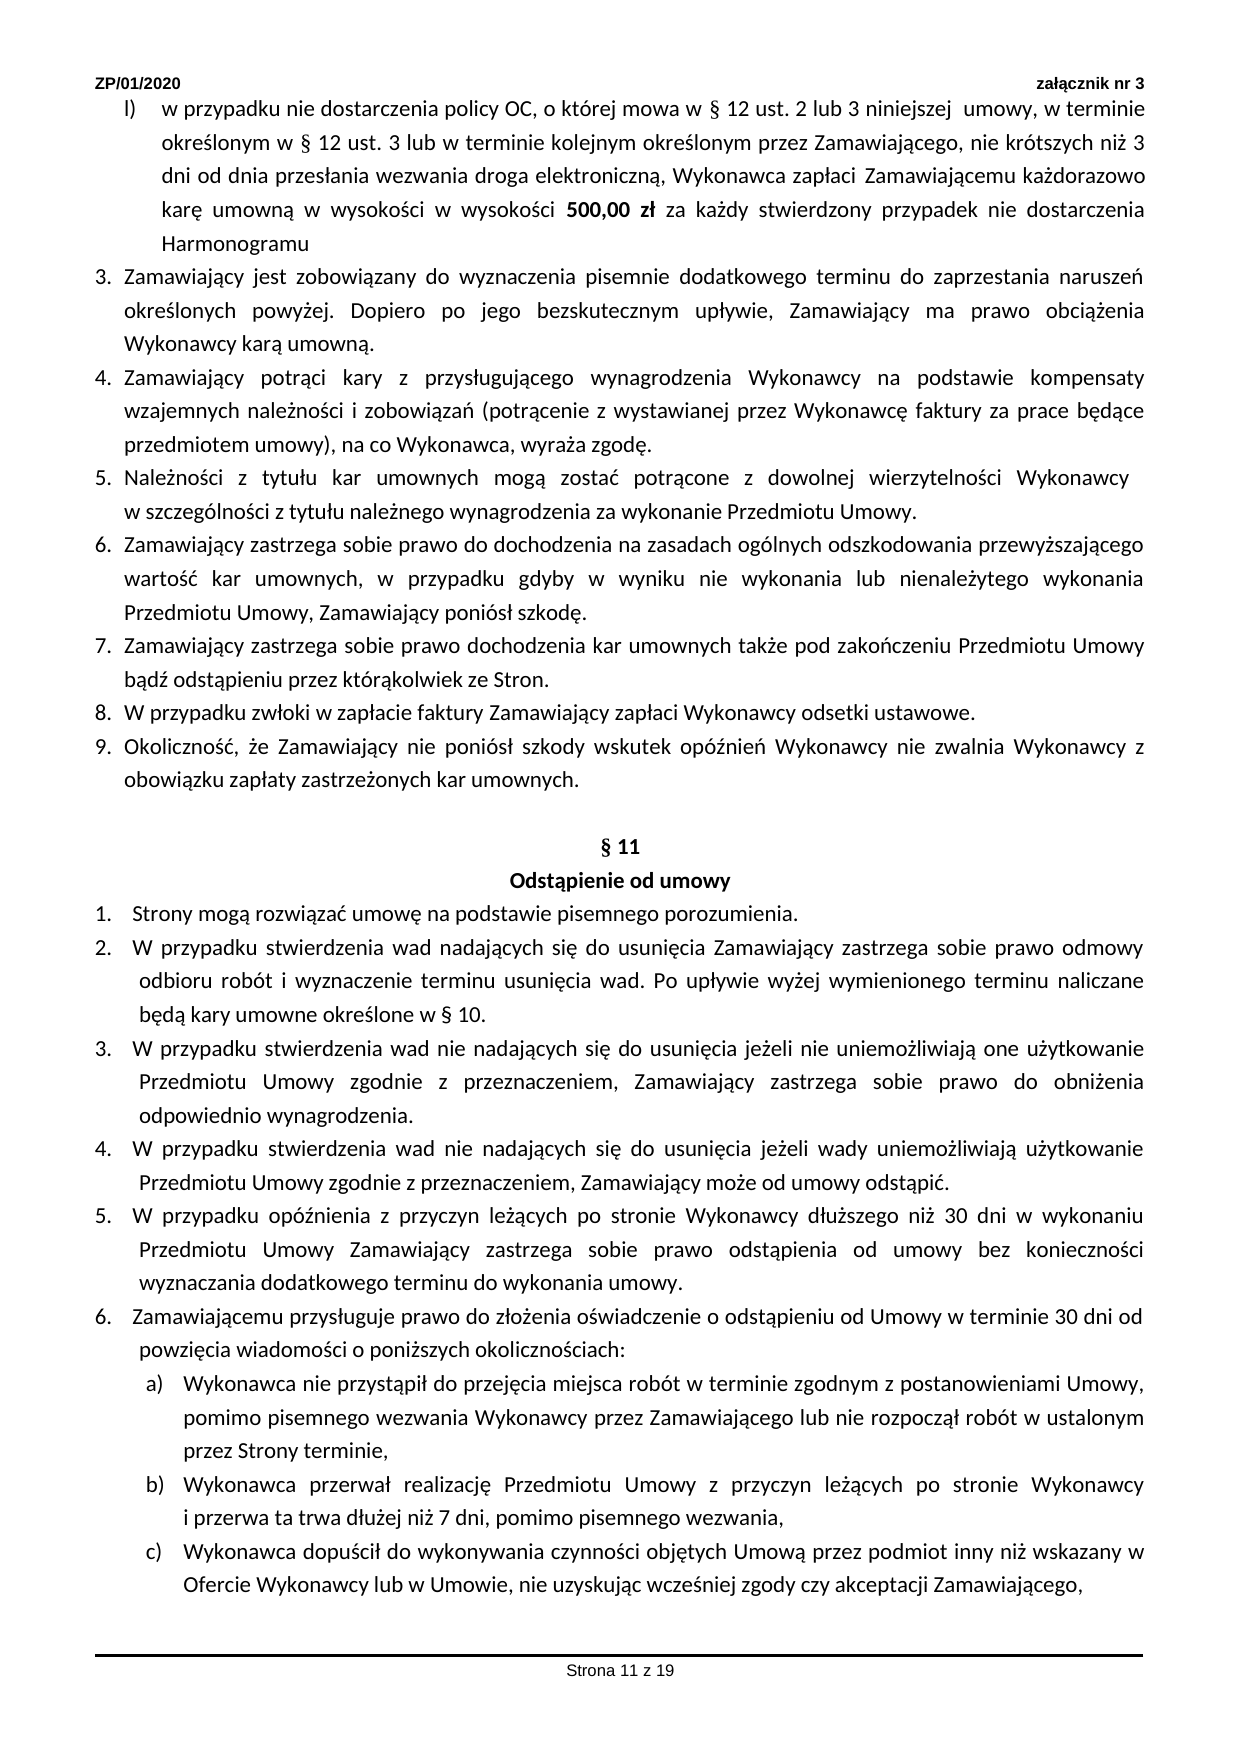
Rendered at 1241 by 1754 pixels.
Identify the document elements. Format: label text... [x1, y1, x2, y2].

text Odstąpienie od umowy [94, 866, 1146, 894]
list Zamawiający zastrzega sobie prawo do dochodzenia na zasadach ogólnych odszkodowania przewyższającego wartość kar umownych, w przypadku gdyby w wyniku nie wykonania lub nienależytego wykonania Przedmiotu Umowy, Zamawiający poniósł szkodę. [94, 531, 1146, 626]
list Wykonawca nie przystąpił do przejęcia miejsca robót w terminie zgodnym z postanowieniami Umowy, pomimo pisemnego wezwania Wykonawcy przez Zamawiającego lub nie rozpoczął robót w ustalonym przez Strony terminie, [146, 1369, 1146, 1464]
list Okoliczność, że Zamawiający nie poniósł szkody wskutek opóźnień Wykonawcy nie zwalnia Wykonawcy z obowiązku zapłaty zastrzeżonych kar umownych. [94, 732, 1146, 793]
list W przypadku stwierdzenia wad nie nadających się do usunięcia jeżeli wady uniemożliwiają użytkowanie Przedmiotu Umowy zgodnie z przeznaczeniem, Zamawiający może od umowy odstąpić. [94, 1134, 1146, 1196]
list W przypadku stwierdzenia wad nadających się do usunięcia Zamawiający zastrzega sobie prawo odmowy odbioru robót i wyznaczenie terminu usunięcia wad. Po upływie wyżej wymienionego terminu naliczane będą kary umowne określone w § 10. [94, 933, 1146, 1028]
list Zamawiający zastrzega sobie prawo dochodzenia kar umownych także pod zakończeniu Przedmiotu Umowy bądź odstąpieniu przez którąkolwiek ze Stron. [94, 631, 1146, 693]
list Zamawiającemu przysługuje prawo do złożenia oświadczenie o odstąpieniu od Umowy w terminie 30 dni od powzięcia wiadomości o poniższych okolicznościach: [94, 1302, 1146, 1363]
list Zamawiający jest zobowiązany do wyznaczenia pisemnie dodatkowego terminu do zaprzestania naruszeń określonych powyżej. Dopiero po jego bezskutecznym upływie, Zamawiający ma prawo obciążenia Wykonawcy karą umowną. [94, 262, 1146, 357]
text 11 [94, 832, 1146, 860]
list Należności z tytułu kar umownych mogą zostać potrącone z dowolnej wierzytelności Wykonawcy w szczególności z tytułu należnego wynagrodzenia za wykonanie Przedmiotu Umowy. [94, 463, 1146, 525]
list Zamawiający potrąci kary z przysługującego wynagrodzenia Wykonawcy na podstawie kompensaty wzajemnych należności i zobowiązań (potrącenie z wystawianej przez Wykonawcę faktury za prace będące przedmiotem umowy), na co Wykonawca, wyraża zgodę. [94, 363, 1146, 458]
list Wykonawca dopuścił do wykonywania czynności objętych Umową przez podmiot inny niż wskazany w Ofercie Wykonawcy lub w Umowie, nie uzyskując wcześniej zgody czy akceptacji Zamawiającego, [146, 1537, 1146, 1598]
list W przypadku opóźnienia z przyczyn leżących po stronie Wykonawcy dłuższego niż 30 dni w wykonaniu Przedmiotu Umowy Zamawiający zastrzega sobie prawo odstąpienia od umowy bez konieczności wyznaczania dodatkowego terminu do wykonania umowy. [94, 1201, 1146, 1296]
list w przypadku nie dostarczenia policy OC, o której mowa w 12 ust. 2 lub 3 niniejszej umowy, w terminie określonym w 12 ust. 3 lub w terminie kolejnym określonym przez Zamawiającego, nie krótszych niż 3 dni od dnia przesłania wezwania droga elektroniczną, Wykonawca zapłaci Zamawiającemu każdorazowo karę umowną w wysokości w wysokości 500,00 zł za każdy stwierdzony przypadek nie dostarczenia Harmonogramu [124, 94, 1146, 257]
list W przypadku stwierdzenia wad nie nadających się do usunięcia jeżeli nie uniemożliwiają one użytkowanie Przedmiotu Umowy zgodnie z przeznaczeniem, Zamawiający zastrzega sobie prawo do obniżenia odpowiednio wynagrodzenia. [94, 1034, 1146, 1129]
list W przypadku zwłoki w zapłacie faktury Zamawiający zapłaci Wykonawcy odsetki ustawowe. [94, 698, 1146, 726]
list Wykonawca przerwał realizację Przedmiotu Umowy z przyczyn leżących po stronie Wykonawcy i przerwa ta trwa dłużej niż 7 dni, pomimo pisemnego wezwania, [146, 1470, 1146, 1531]
list Strony mogą rozwiązać umowę na podstawie pisemnego porozumienia. [94, 899, 1146, 927]
